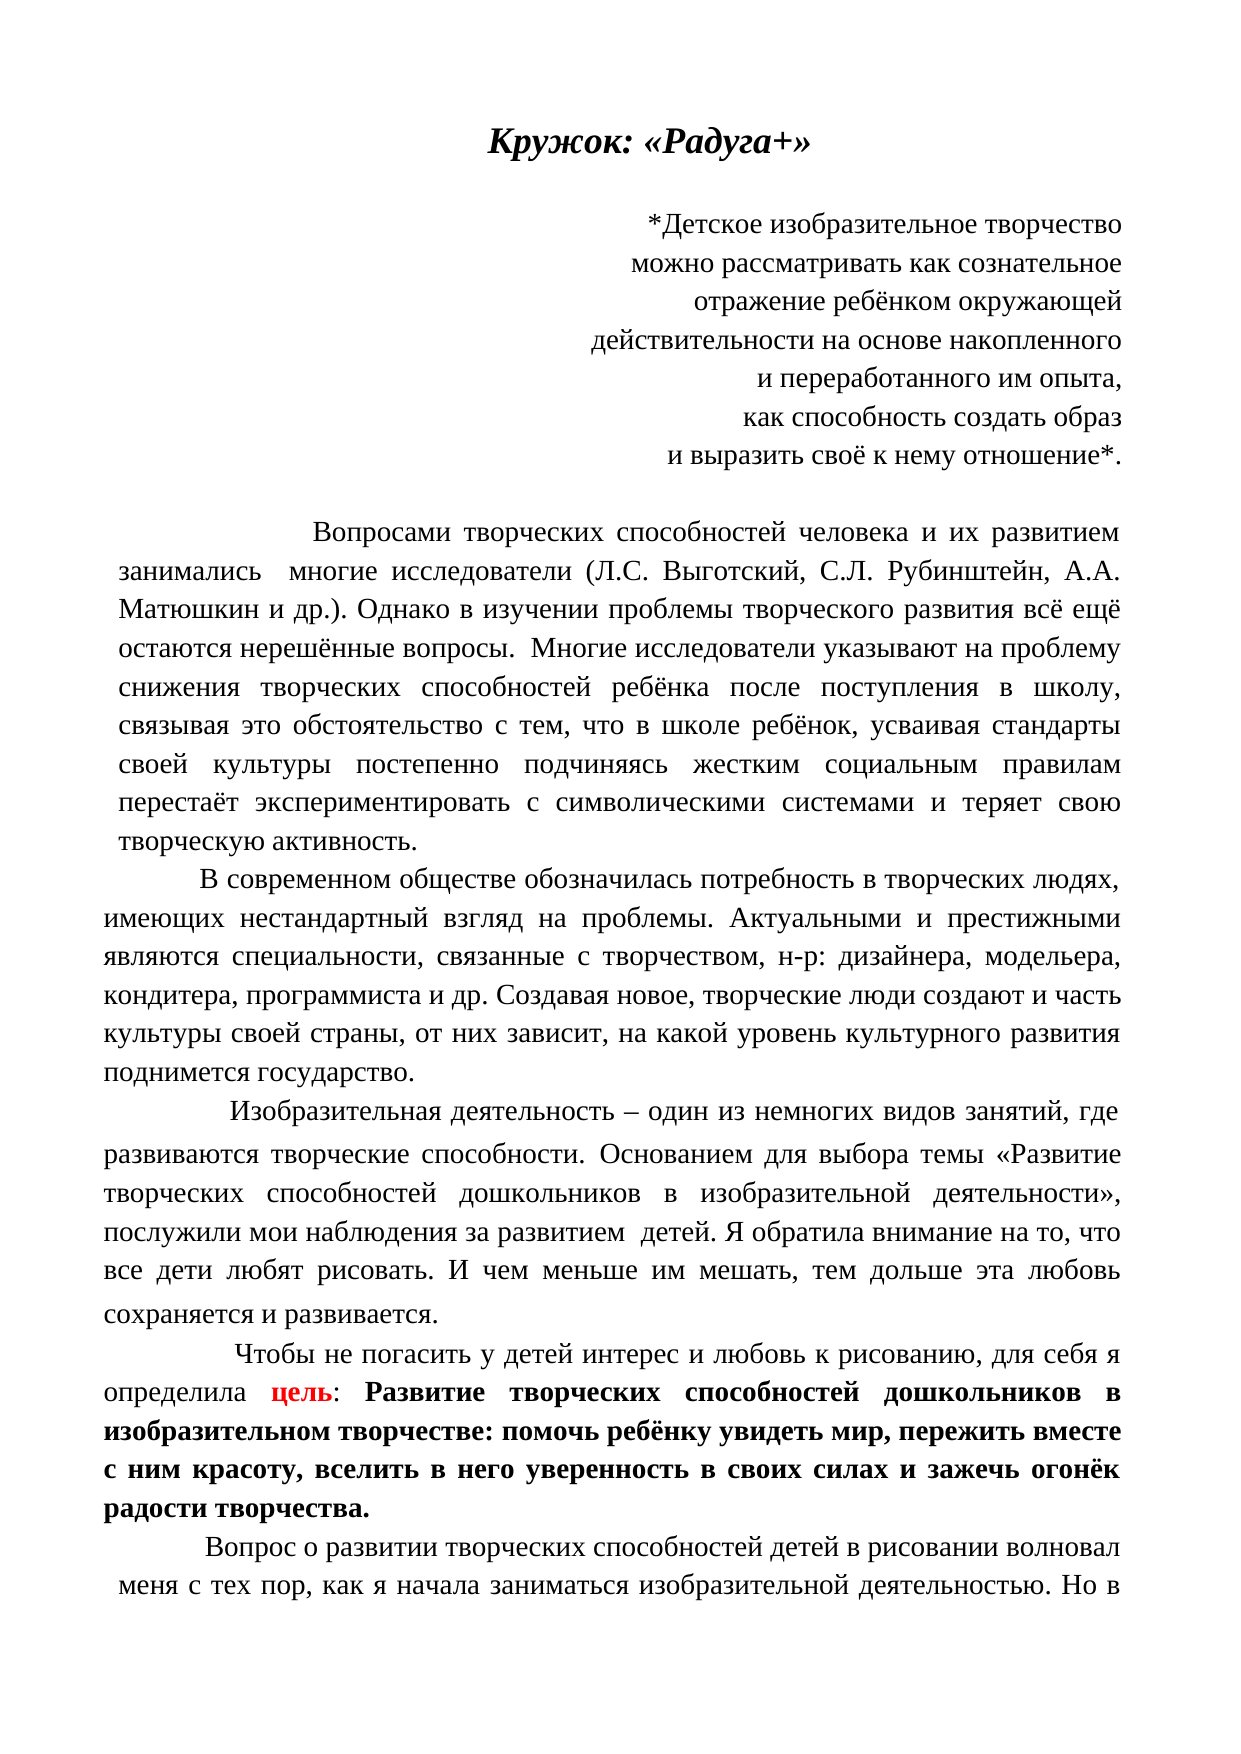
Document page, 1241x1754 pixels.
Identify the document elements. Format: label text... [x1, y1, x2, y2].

text *Детское изобразительное творчество [177, 206, 1122, 240]
text В современном обществе обозначилась потребность в творческих людях, имеющих нестандартный взгляд на проблемы. Актуальными и престижными являются специальности, связанные с творчеством, н-р: дизайнера, модельера, кондитера, программиста и др. Создавая новое, творческие люди создают и часть культуры своей страны, от них зависит, на какой уровень культурного развития поднимется государство. [103, 861, 1122, 1088]
text действительности на основе накопленного [177, 322, 1122, 355]
text Кружок: «Радуга+» [177, 118, 1122, 161]
text можно рассматривать как сознательное [177, 245, 1122, 278]
text Чтобы не погасить у детей интерес и любовь к рисованию, для себя я определила цель: Развитие творческих способностей дошкольников в изобразительном творчестве: помочь ребёнку увидеть мир, пережить вместе с ним красоту, вселить в него уверенность в своих силах и зажечь огонёк радости творчества. [15, 1336, 1122, 1524]
text и выразить своё к нему отношение*. [177, 437, 1122, 471]
text и переработанного им опыта, [177, 360, 1122, 394]
text как способность создать образ [177, 399, 1122, 432]
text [29, 1529, 1122, 1601]
text Вопросами творческих способностей человека и их развитием занимались многие исследователи (Л.С. Выготский, С.Л. Рубинштейн, А.А. Матюшкин и др.). Однако в изучении проблемы творческого развития всё ещё остаются нерешённые вопросы. Многие исследователи указывают на проблему снижения творческих способностей ребёнка после поступления в школу, связывая это обстоятельство с тем, что в школе ребёнок, усваивая стандарты своей культуры постепенно подчиняясь жестким социальным правилам перестаёт экспериментировать с символическими системами и теряет свою творческую активность. [29, 514, 1122, 856]
text отражение ребёнком окружающей [177, 283, 1122, 317]
text Изобразительная деятельность – один из немногих видов занятий, где развиваются творческие способности. Основанием для выбора темы «Развитие творческих способностей дошкольников в изобразительной деятельности», послужили мои наблюдения за развитием детей. Я обратила внимание на то, что все дети любят рисовать. И чем меньше им мешать, тем дольше эта любовь сохраняется и развивается. [15, 1093, 1122, 1330]
